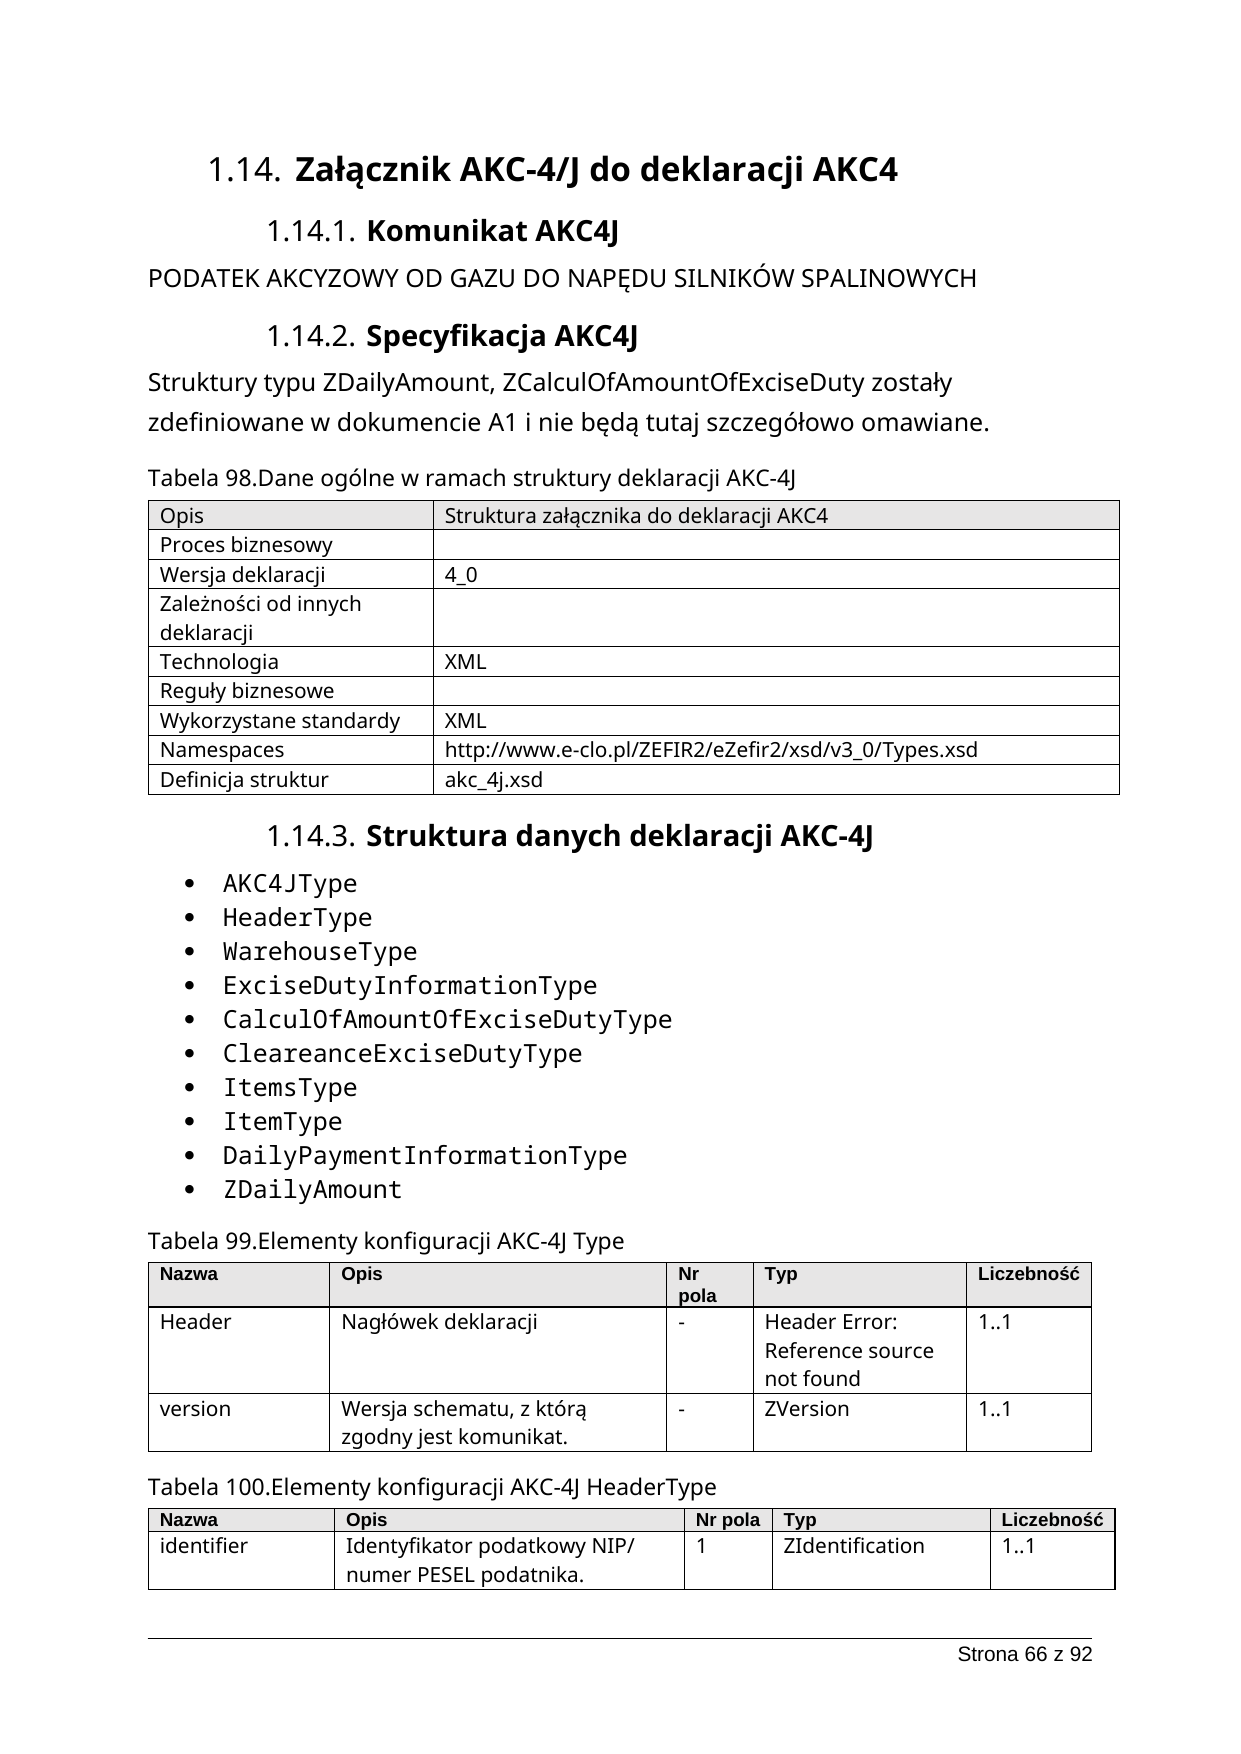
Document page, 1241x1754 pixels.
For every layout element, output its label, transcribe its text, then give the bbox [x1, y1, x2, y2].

list ExciseDutyInformationType [185, 967, 1092, 1002]
list AKC4JType [185, 865, 1092, 899]
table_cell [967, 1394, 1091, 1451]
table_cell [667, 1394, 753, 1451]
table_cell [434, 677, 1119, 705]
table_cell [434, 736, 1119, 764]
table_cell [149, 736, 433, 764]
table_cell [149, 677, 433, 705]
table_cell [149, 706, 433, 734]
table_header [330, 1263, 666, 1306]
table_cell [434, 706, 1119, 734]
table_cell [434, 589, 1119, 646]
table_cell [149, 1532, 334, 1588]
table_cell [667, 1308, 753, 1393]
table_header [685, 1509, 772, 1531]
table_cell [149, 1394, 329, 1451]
list WarehouseType [185, 933, 1092, 967]
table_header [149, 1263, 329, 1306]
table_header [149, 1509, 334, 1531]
text PODATEK AKCYZOWY OD GAZU DO NAPĘDU SILNIKÓW SPALINOWYCH [148, 260, 1092, 294]
text Struktury typu ZDailyAmount, ZCalculOfAmountOfExciseDuty zostały zdefiniowane w dokumencie A1 i nie będą tutaj szczegółowo omawiane. [148, 365, 1092, 438]
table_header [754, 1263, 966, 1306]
list DailyPaymentInformationType [185, 1138, 1092, 1172]
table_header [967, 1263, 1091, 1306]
list HeaderType [185, 899, 1092, 933]
text Tabela 99.Elementy konfiguracji AKC-4J Type [148, 1225, 1092, 1256]
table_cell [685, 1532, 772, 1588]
list CalculOfAmountOfExciseDutyType [185, 1002, 1092, 1036]
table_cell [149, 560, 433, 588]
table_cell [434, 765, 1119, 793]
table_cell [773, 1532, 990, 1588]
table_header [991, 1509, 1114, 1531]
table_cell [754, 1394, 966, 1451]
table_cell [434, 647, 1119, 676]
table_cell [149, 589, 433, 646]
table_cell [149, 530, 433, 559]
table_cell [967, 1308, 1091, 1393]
list CleareanceExciseDutyType [185, 1036, 1092, 1070]
subtitle Specyfikacja AKC4J [266, 319, 1092, 353]
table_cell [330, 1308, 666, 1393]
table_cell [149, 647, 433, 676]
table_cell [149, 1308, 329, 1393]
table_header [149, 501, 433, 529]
list ItemType [185, 1104, 1092, 1138]
list ZDailyAmount [185, 1172, 1092, 1206]
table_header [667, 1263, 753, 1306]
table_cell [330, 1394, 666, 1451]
list ItemsType [185, 1070, 1092, 1104]
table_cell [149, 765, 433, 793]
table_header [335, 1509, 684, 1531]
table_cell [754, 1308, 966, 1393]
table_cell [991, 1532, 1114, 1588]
subtitle Komunikat AKC4J [266, 214, 1092, 248]
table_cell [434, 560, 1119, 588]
subtitle Załącznik AKC-4/J do deklaracji AKC4 [207, 148, 1092, 189]
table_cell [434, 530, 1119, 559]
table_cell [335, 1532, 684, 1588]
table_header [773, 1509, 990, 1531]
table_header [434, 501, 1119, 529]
subtitle Struktura danych deklaracji AKC-4J [266, 819, 1092, 853]
